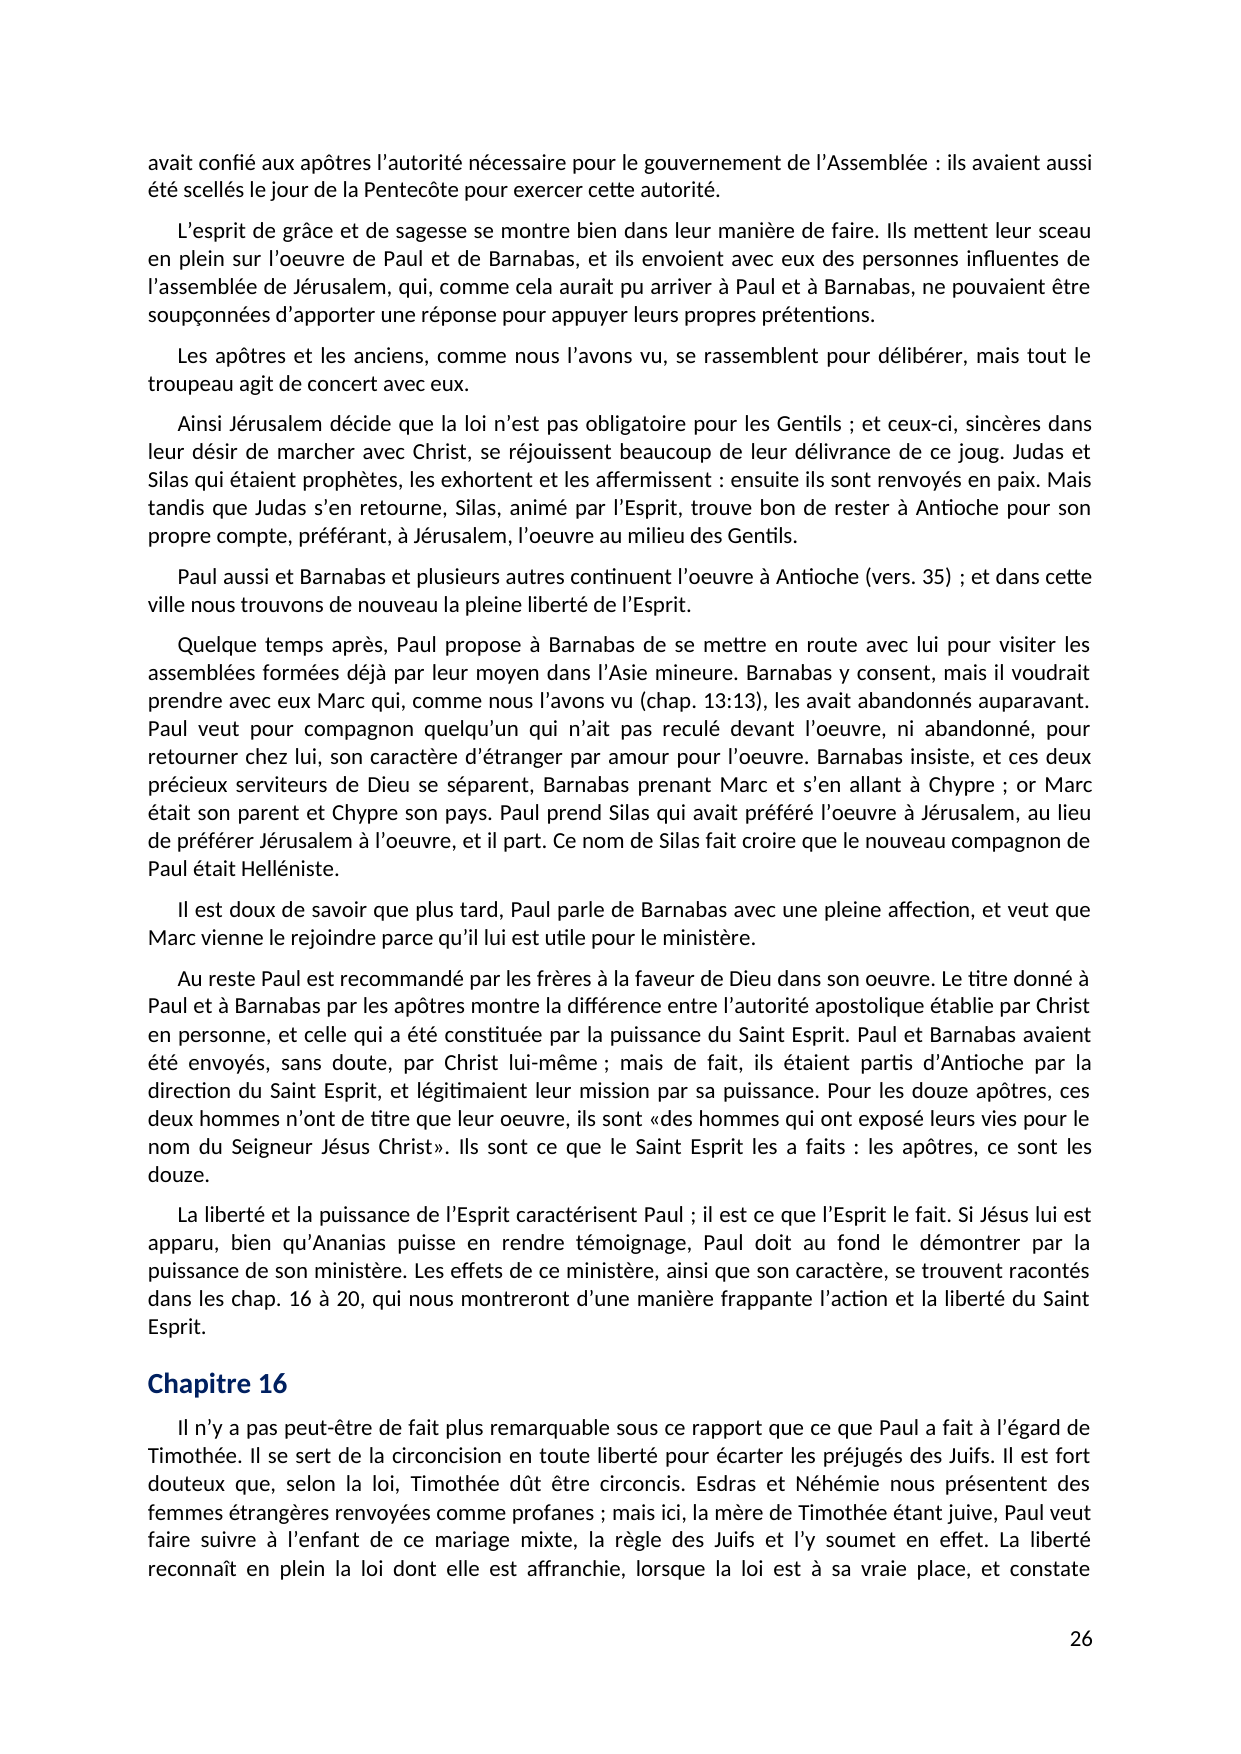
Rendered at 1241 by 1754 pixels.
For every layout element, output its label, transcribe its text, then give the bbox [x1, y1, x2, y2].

text Les apôtres et les anciens, comme nous l’avons vu, se rassemblent pour délibérer, mais tout le troupeau agit de concert avec eux. [148, 341, 1093, 397]
text L’esprit de grâce et de sagesse se montre bien dans leur manière de faire. Ils mettent leur sceau en plein sur l’oeuvre de Paul et de Barnabas, et ils envoient avec eux des personnes influentes de l’assemblée de Jérusalem, qui, comme cela aurait pu arriver à Paul et à Barnabas, ne pouvaient être soupçonnées d’apporter une réponse pour appuyer leurs propres prétentions. [148, 216, 1093, 328]
text Il est doux de savoir que plus tard, Paul parle de Barnabas avec une pleine affection, et veut que Marc vienne le rejoindre parce qu’il lui est utile pour le ministère. [148, 895, 1093, 951]
text Au reste Paul est recommandé par les frères à la faveur de Dieu dans son oeuvre. Le titre donné à Paul et à Barnabas par les apôtres montre la différence entre l’autorité apostolique établie par Christ en personne, et celle qui a été constituée par la puissance du Saint Esprit. Paul et Barnabas avaient été envoyés, sans doute, par Christ lui-même ; mais de fait, ils étaient partis d’Antioche par la direction du Saint Esprit, et légitimaient leur mission par sa puissance. Pour les douze apôtres, ces deux hommes n’ont de titre que leur oeuvre, ils sont «des hommes qui ont exposé leurs vies pour le nom du Seigneur Jésus Christ». Ils sont ce que le Saint Esprit les a faits : les apôtres, ce sont les douze. [148, 964, 1093, 1188]
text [148, 148, 1093, 204]
text Quelque temps après, Paul propose à Barnabas de se mettre en route avec lui pour visiter les assemblées formées déjà par leur moyen dans l’Asie mineure. Barnabas y consent, mais il voudrait prendre avec eux Marc qui, comme nous l’avons vu (chap. 13:13), les avait abandonnés auparavant. Paul veut pour compagnon quelqu’un qui n’ait pas reculé devant l’oeuvre, ni abandonné, pour retourner chez lui, son caractère d’étranger par amour pour l’oeuvre. Barnabas insiste, et ces deux précieux serviteurs de Dieu se séparent, Barnabas prenant Marc et s’en allant à Chypre ; or Marc était son parent et Chypre son pays. Paul prend Silas qui avait préféré l’oeuvre à Jérusalem, au lieu de préférer Jérusalem à l’oeuvre, et il part. Ce nom de Silas fait croire que le nouveau compagnon de Paul était Helléniste. [148, 630, 1093, 883]
subtitle Chapitre 16 [148, 1365, 1093, 1401]
text Ainsi Jérusalem décide que la loi n’est pas obligatoire pour les Gentils ; et ceux-ci, sincères dans leur désir de marcher avec Christ, se réjouissent beaucoup de leur délivrance de ce joug. Judas et Silas qui étaient prophètes, les exhortent et les affermissent : ensuite ils sont renvoyés en paix. Mais tandis que Judas s’en retourne, Silas, animé par l’Esprit, trouve bon de rester à Antioche pour son propre compte, préférant, à Jérusalem, l’oeuvre au milieu des Gentils. [148, 409, 1093, 549]
text Paul aussi et Barnabas et plusieurs autres continuent l’oeuvre à Antioche (vers. 35) ; et dans cette ville nous trouvons de nouveau la pleine liberté de l’Esprit. [148, 562, 1093, 618]
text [148, 1413, 1093, 1582]
text La liberté et la puissance de l’Esprit caractérisent Paul ; il est ce que l’Esprit le fait. Si Jésus lui est apparu, bien qu’Ananias puisse en rendre témoignage, Paul doit au fond le démontrer par la puissance de son ministère. Les effets de ce ministère, ainsi que son caractère, se trouvent racontés dans les chap. 16 à 20, qui nous montreront d’une manière frappante l’action et la liberté du Saint Esprit. [148, 1200, 1093, 1340]
